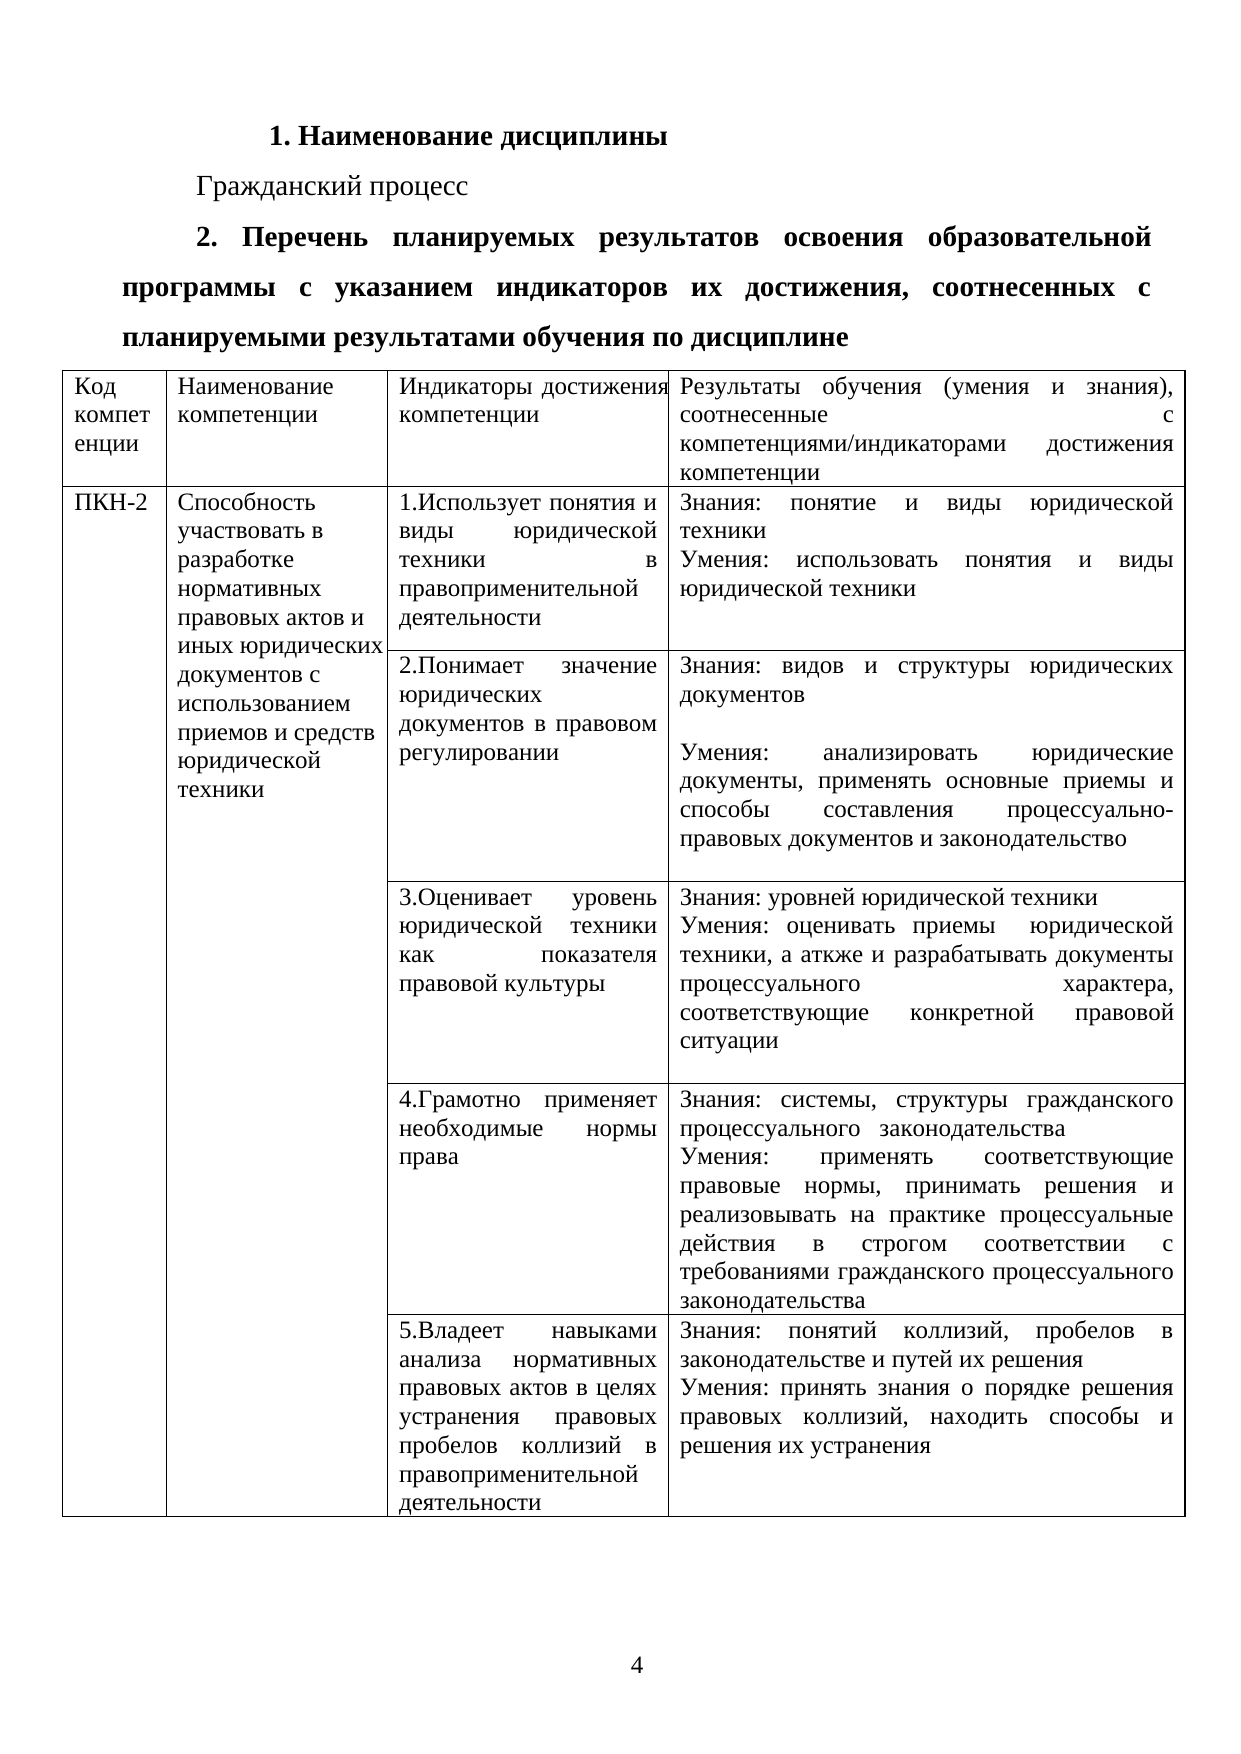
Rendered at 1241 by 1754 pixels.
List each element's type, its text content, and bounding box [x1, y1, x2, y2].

table_header Индикаторы достижения компетенции [388, 371, 668, 486]
table_cell Знания: уровней юридической техники Умения: оценивать приемы юридической техники, а аткже и разрабатывать документы процессуального характера, соответствующие конкретной правовой ситуации [669, 882, 1184, 1083]
table_cell 4.Грамотно применяет необходимые нормы права [388, 1084, 668, 1314]
table_cell Знания: понятий коллизий, пробелов в законодательстве и путей их решения Умения: принять знания о порядке решения правовых коллизий, находить способы и решения их устранения [669, 1315, 1184, 1516]
table_cell 2.Понимает значение юридических документов в правовом регулировании [388, 651, 668, 881]
table_header Результаты обучения (умения и знания), соотнесенные с компетенциями/индикаторами достижения компетенции [669, 371, 1184, 486]
table_cell Знания: системы, структуры гражданского процессуального законодательства Умения: применять соответствующие правовые нормы, принимать решения и реализовывать на практике процессуальные действия в строгом соответствии с требованиями гражданского процессуального законодательства [669, 1084, 1184, 1314]
table_cell ПКН-2 [63, 487, 166, 1516]
table_cell 3.Оценивает уровень юридической техники как показателя правовой культуры [388, 882, 668, 1083]
table_cell 1.Использует понятия и виды юридической техники в правоприменительной деятельности [388, 487, 668, 649]
table_cell Знания: понятие и виды юридической техники Умения: использовать понятия и виды юридической техники [669, 487, 1184, 649]
table_cell Знания: видов и структуры юридических документов Умения: анализировать юридические документы, применять основные приемы и способы составления процессуально-правовых документов и законодательство [669, 651, 1184, 881]
table_header Наименование компетенции [167, 371, 387, 486]
table_cell 5.Владеет навыками анализа нормативных правовых актов в целях устранения правовых пробелов коллизий в правоприменительной деятельности [388, 1315, 668, 1516]
subtitle 2. Перечень планируемых результатов освоения образовательной программы с указанием индикаторов их достижения, соотнесенных с планируемыми результатами обучения по дисциплине [122, 219, 1152, 353]
table_header Код компетенции [63, 371, 166, 486]
table_cell Способность участвовать в разработке нормативных правовых актов и иных юридических документов с использованием приемов и средств юридической техники [167, 487, 387, 1516]
text Гражданский процесс [122, 168, 1152, 202]
subtitle 1. Наименование дисциплины [122, 118, 1152, 152]
